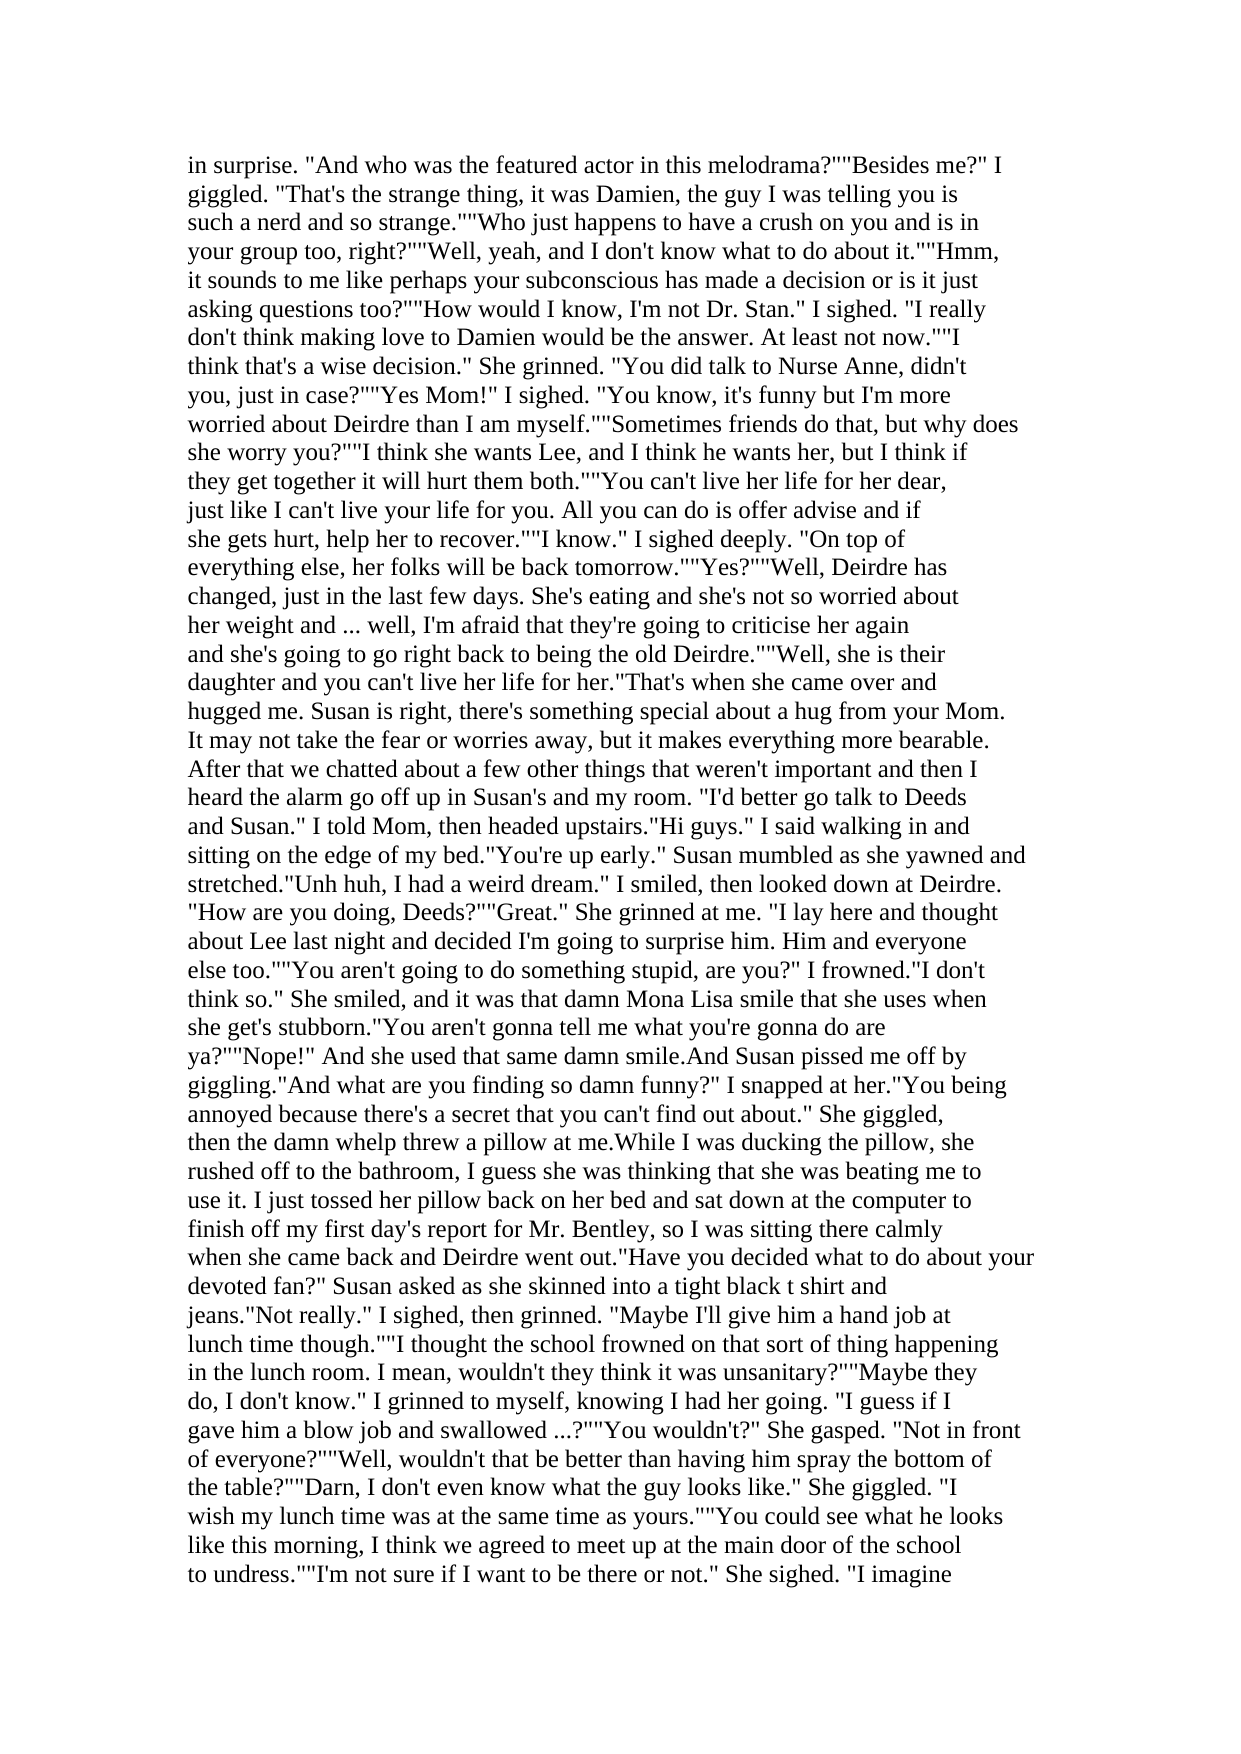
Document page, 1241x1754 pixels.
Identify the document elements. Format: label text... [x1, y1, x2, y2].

text everything else, her folks will be back tomorrow.""Yes?""Well, Deirdre has [187, 552, 1053, 581]
text "How are you doing, Deeds?""Great." She grinned at me. "I lay here and thought [187, 897, 1053, 926]
text rushed off to the bathroom, I guess she was thinking that she was beating me to [187, 1156, 1053, 1185]
text you, just in case?""Yes Mom!" I sighed. "You know, it's funny but I'm more [187, 380, 1053, 409]
text daughter and you can't live her life for her."That's when she came over and [187, 667, 1053, 696]
text she gets hurt, help her to recover.""I know." I sighed deeply. "On top of [187, 524, 1053, 552]
text she get's stubborn."You aren't gonna tell me what you're gonna do are [187, 1012, 1053, 1041]
text do, I don't know." I grinned to myself, knowing I had her going. "I guess if I [187, 1386, 1053, 1415]
text asking questions too?""How would I know, I'm not Dr. Stan." I sighed. "I really [187, 294, 1053, 322]
text don't think making love to Damien would be the answer. At least not now.""I [187, 322, 1053, 351]
text of everyone?""Well, wouldn't that be better than having him spray the bottom of [187, 1444, 1053, 1472]
text stretched."Unh huh, I had a weird dream." I smiled, then looked down at Deirdre. [187, 869, 1053, 897]
text about Lee last night and decided I'm going to surprise him. Him and everyone [187, 926, 1053, 955]
text the table?""Darn, I don't even know what the guy looks like." She giggled. "I [187, 1472, 1053, 1501]
text annoyed because there's a secret that you can't find out about." She giggled, [187, 1099, 1053, 1127]
text changed, just in the last few days. She's eating and she's not so worried about [187, 581, 1053, 610]
text hugged me. Susan is right, there's something special about a hug from your Mom. [187, 696, 1053, 725]
text think that's a wise decision." She grinned. "You did talk to Nurse Anne, didn't [187, 351, 1053, 380]
text when she came back and Deirdre went out."Have you decided what to do about your [187, 1242, 1053, 1271]
text After that we chatted about a few other things that weren't important and then I [187, 754, 1053, 782]
text heard the alarm go off up in Susan's and my room. "I'd better go talk to Deeds [187, 782, 1053, 811]
text jeans."Not really." I sighed, then grinned. "Maybe I'll give him a hand job at [187, 1300, 1053, 1329]
text else too.""You aren't going to do something stupid, are you?" I frowned."I don't [187, 955, 1053, 984]
text her weight and ... well, I'm afraid that they're going to criticise her again [187, 610, 1053, 639]
text to undress.""I'm not sure if I want to be there or not." She sighed. "I imagine [187, 1559, 1053, 1587]
text it sounds to me like perhaps your subconscious has made a decision or is it just [187, 265, 1053, 294]
text use it. I just tossed her pillow back on her bed and sat down at the computer to [187, 1185, 1053, 1214]
text such a nerd and so strange.""Who just happens to have a crush on you and is in [187, 207, 1053, 236]
text giggled. "That's the strange thing, it was Damien, the guy I was telling you is [187, 179, 1053, 207]
text they get together it will hurt them both.""You can't live her life for her dear, [187, 466, 1053, 495]
text and she's going to go right back to being the old Deirdre.""Well, she is their [187, 639, 1053, 667]
text sitting on the edge of my bed."You're up early." Susan mumbled as she yawned and [187, 840, 1053, 869]
text ya?""Nope!" And she used that same damn smile.And Susan pissed me off by [187, 1041, 1053, 1070]
text in surprise. "And who was the featured actor in this melodrama?""Besides me?" I [187, 150, 1053, 179]
text and Susan." I told Mom, then headed upstairs."Hi guys." I said walking in and [187, 811, 1053, 840]
text like this morning, I think we agreed to meet up at the main door of the school [187, 1530, 1053, 1559]
text then the damn whelp threw a pillow at me.While I was ducking the pillow, she [187, 1127, 1053, 1156]
text in the lunch room. I mean, wouldn't they think it was unsanitary?""Maybe they [187, 1357, 1053, 1386]
text It may not take the fear or worries away, but it makes everything more bearable. [187, 725, 1053, 754]
text she worry you?""I think she wants Lee, and I think he wants her, but I think if [187, 437, 1053, 466]
text giggling."And what are you finding so damn funny?" I snapped at her."You being [187, 1070, 1053, 1099]
text just like I can't live your life for you. All you can do is offer advise and if [187, 495, 1053, 524]
text gave him a blow job and swallowed ...?""You wouldn't?" She gasped. "Not in front [187, 1415, 1053, 1444]
text finish off my first day's report for Mr. Bentley, so I was sitting there calmly [187, 1214, 1053, 1242]
text devoted fan?" Susan asked as she skinned into a tight black t shirt and [187, 1271, 1053, 1300]
text worried about Deirdre than I am myself.""Sometimes friends do that, but why does [187, 409, 1053, 437]
text wish my lunch time was at the same time as yours.""You could see what he looks [187, 1501, 1053, 1530]
text lunch time though.""I thought the school frowned on that sort of thing happening [187, 1329, 1053, 1357]
text think so." She smiled, and it was that damn Mona Lisa smile that she uses when [187, 984, 1053, 1012]
text your group too, right?""Well, yeah, and I don't know what to do about it.""Hmm, [187, 236, 1053, 265]
